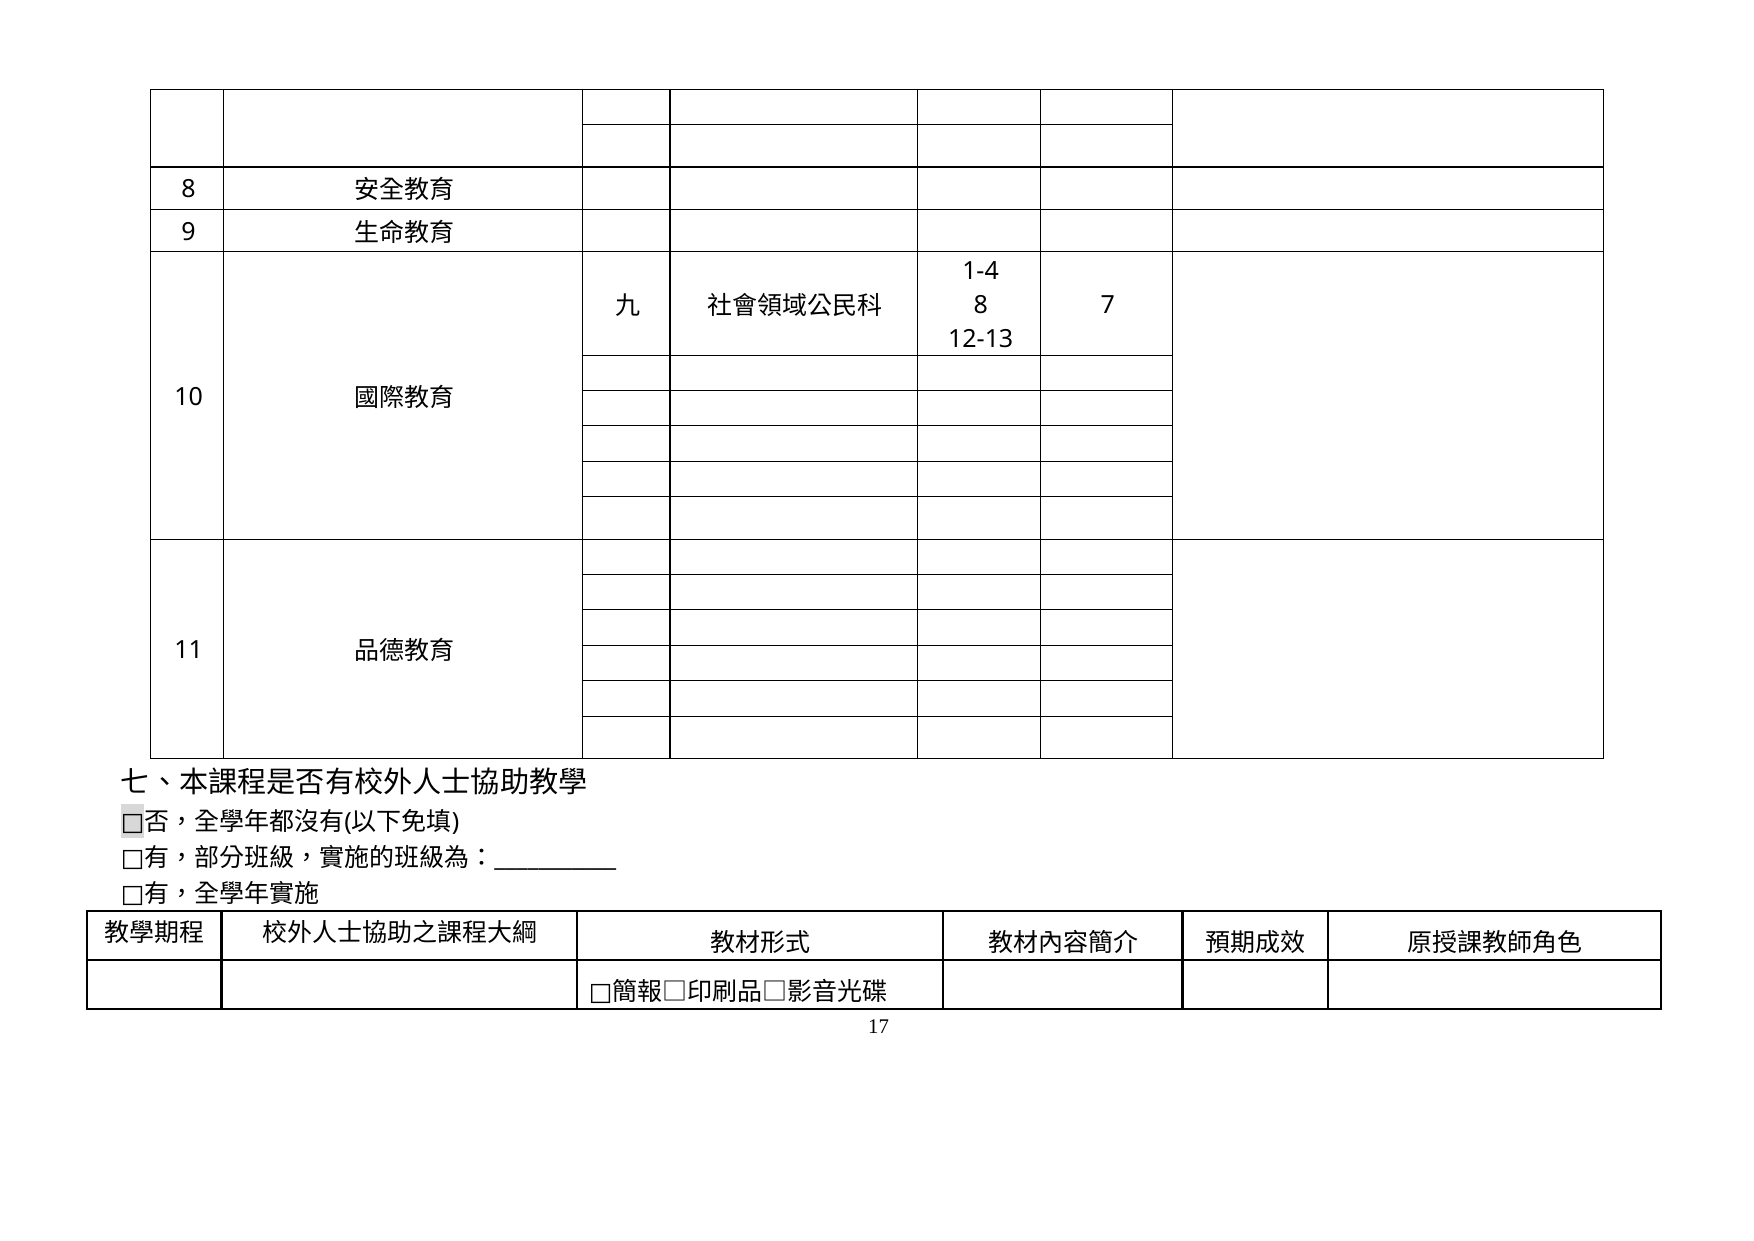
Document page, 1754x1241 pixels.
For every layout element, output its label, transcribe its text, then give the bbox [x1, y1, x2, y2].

table_header 原授課教師角色 [1329, 912, 1660, 959]
table_cell [918, 462, 1040, 496]
table_cell [918, 575, 1040, 609]
table_cell [671, 90, 917, 124]
table_cell [1041, 125, 1172, 166]
text □有，全學年實施 [118, 874, 1636, 910]
table_cell [918, 610, 1040, 645]
table_cell 品德教育 [224, 540, 582, 758]
table_cell [1041, 210, 1172, 251]
table_cell 社會領域公民科 [671, 252, 917, 354]
table_cell [671, 681, 917, 716]
table_cell [583, 125, 669, 166]
table_cell [1041, 575, 1172, 609]
table_cell [918, 125, 1040, 166]
table_header 預期成效 [1184, 912, 1327, 959]
table_cell [918, 391, 1040, 425]
table_cell [1041, 717, 1172, 758]
table_cell [583, 717, 669, 758]
table_header 教學期程 [88, 912, 220, 959]
table_cell [944, 961, 1181, 1008]
table_cell [671, 168, 917, 209]
table_cell [1041, 610, 1172, 645]
table_cell [1041, 90, 1172, 124]
table_cell [583, 646, 669, 680]
table_cell [1041, 681, 1172, 716]
table_cell [671, 610, 917, 645]
table_cell [1041, 391, 1172, 425]
table_cell [671, 717, 917, 758]
table_cell [671, 497, 917, 538]
table_cell [918, 646, 1040, 680]
table_cell [918, 168, 1040, 209]
table_cell [671, 210, 917, 251]
table_cell [1041, 646, 1172, 680]
table_cell [583, 168, 669, 209]
table_cell [583, 575, 669, 609]
table_cell 9 [151, 210, 223, 251]
table_cell [1173, 168, 1603, 209]
table_cell [223, 961, 576, 1008]
table_cell [1173, 540, 1603, 758]
text □有，部分班級，實施的班級為：___________ [118, 838, 1636, 874]
table_cell 1-4 8 12-13 [918, 252, 1040, 354]
table_cell [1329, 961, 1660, 1008]
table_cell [578, 961, 942, 1008]
table_cell [583, 497, 669, 538]
table_cell 11 [151, 540, 223, 758]
table_cell [918, 90, 1040, 124]
text 七、本課程是否有校外人士協助教學 [118, 759, 1636, 801]
table_cell 10 [151, 252, 223, 538]
text □否，全學年都沒有(以下免填) [118, 801, 1636, 838]
table_cell 7 [1041, 252, 1172, 354]
table_cell [918, 210, 1040, 251]
table_cell [918, 426, 1040, 461]
table_cell [1173, 210, 1603, 251]
table_cell [583, 426, 669, 461]
table_cell [671, 462, 917, 496]
table_cell [1173, 252, 1603, 538]
table_cell [671, 646, 917, 680]
table_cell [918, 681, 1040, 716]
table_cell [583, 610, 669, 645]
table_cell [583, 391, 669, 425]
table_cell 安全教育 [224, 168, 582, 209]
table_cell [671, 575, 917, 609]
table_header 教材形式 [578, 912, 942, 959]
table_header 教材內容簡介 [944, 912, 1181, 959]
table_cell [1041, 426, 1172, 461]
table_cell [583, 681, 669, 716]
table_cell [671, 125, 917, 166]
table_cell [583, 540, 669, 574]
table_cell [583, 462, 669, 496]
table_cell 九 [583, 252, 669, 354]
table_cell [1041, 356, 1172, 390]
table_cell 國際教育 [224, 252, 582, 538]
table_cell [1041, 168, 1172, 209]
table_cell [671, 540, 917, 574]
table_header 校外人士協助之課程大綱 [223, 912, 576, 959]
table_cell [583, 356, 669, 390]
table_cell [1041, 540, 1172, 574]
table_cell [918, 717, 1040, 758]
table_cell 8 [151, 168, 223, 209]
table_cell [583, 90, 669, 124]
table_cell [671, 356, 917, 390]
table_cell [1041, 462, 1172, 496]
table_cell [918, 356, 1040, 390]
table_cell [671, 391, 917, 425]
table_cell [1041, 497, 1172, 538]
table_cell [1184, 961, 1327, 1008]
table_cell [918, 497, 1040, 538]
table_cell [671, 426, 917, 461]
table_cell [88, 961, 220, 1008]
table_cell 生命教育 [224, 210, 582, 251]
table_cell [583, 210, 669, 251]
table_cell [918, 540, 1040, 574]
